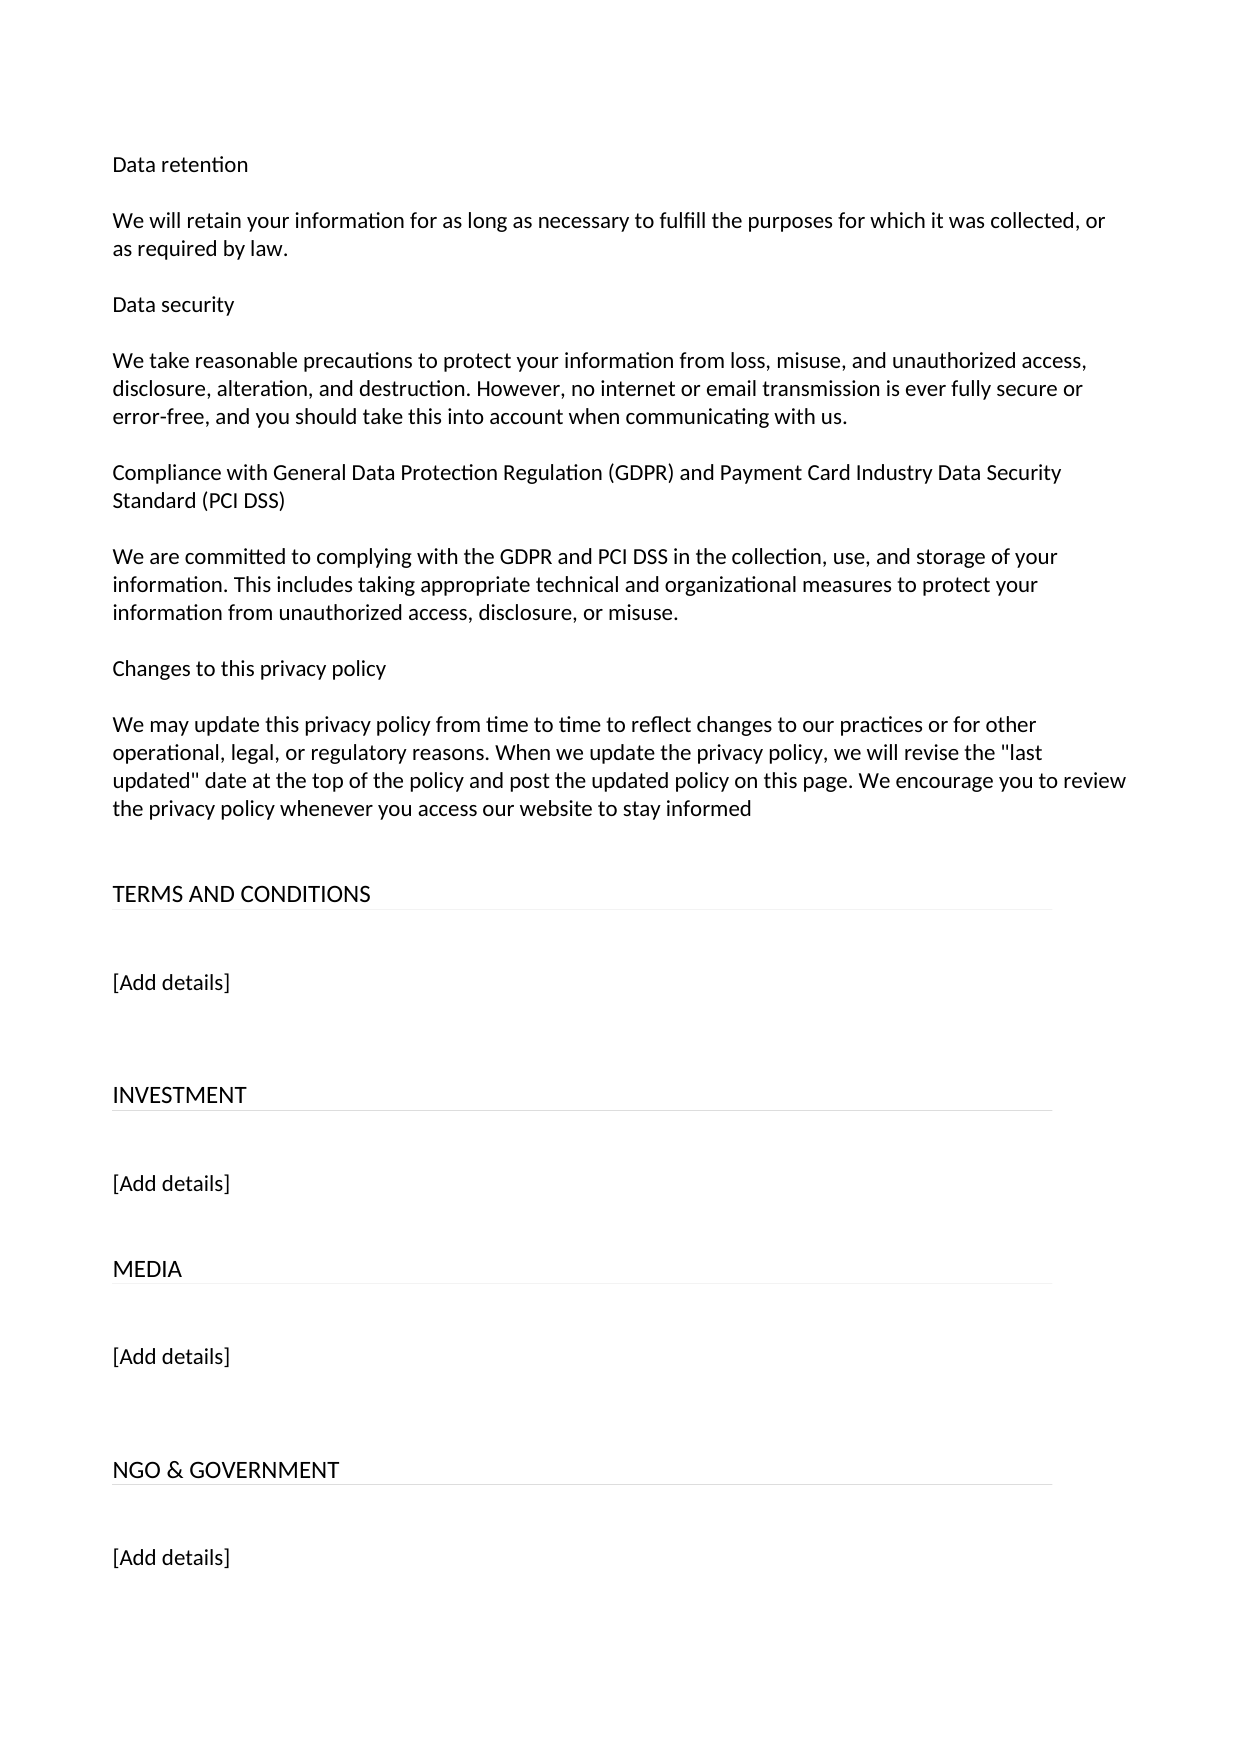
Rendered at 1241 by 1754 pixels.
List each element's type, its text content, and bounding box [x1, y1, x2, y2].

text [Add details] [112, 1283, 1128, 1370]
text [Add details] [112, 1484, 1128, 1571]
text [112, 150, 1128, 822]
text TERMS AND CONDITIONS [112, 878, 1128, 909]
text MEDIA [112, 1253, 1128, 1283]
text INVESTMENT [112, 1080, 1128, 1110]
text NGO & GOVERNMENT [112, 1454, 1128, 1484]
text [Add details] [112, 1110, 1128, 1197]
text [Add details] [112, 909, 1128, 996]
